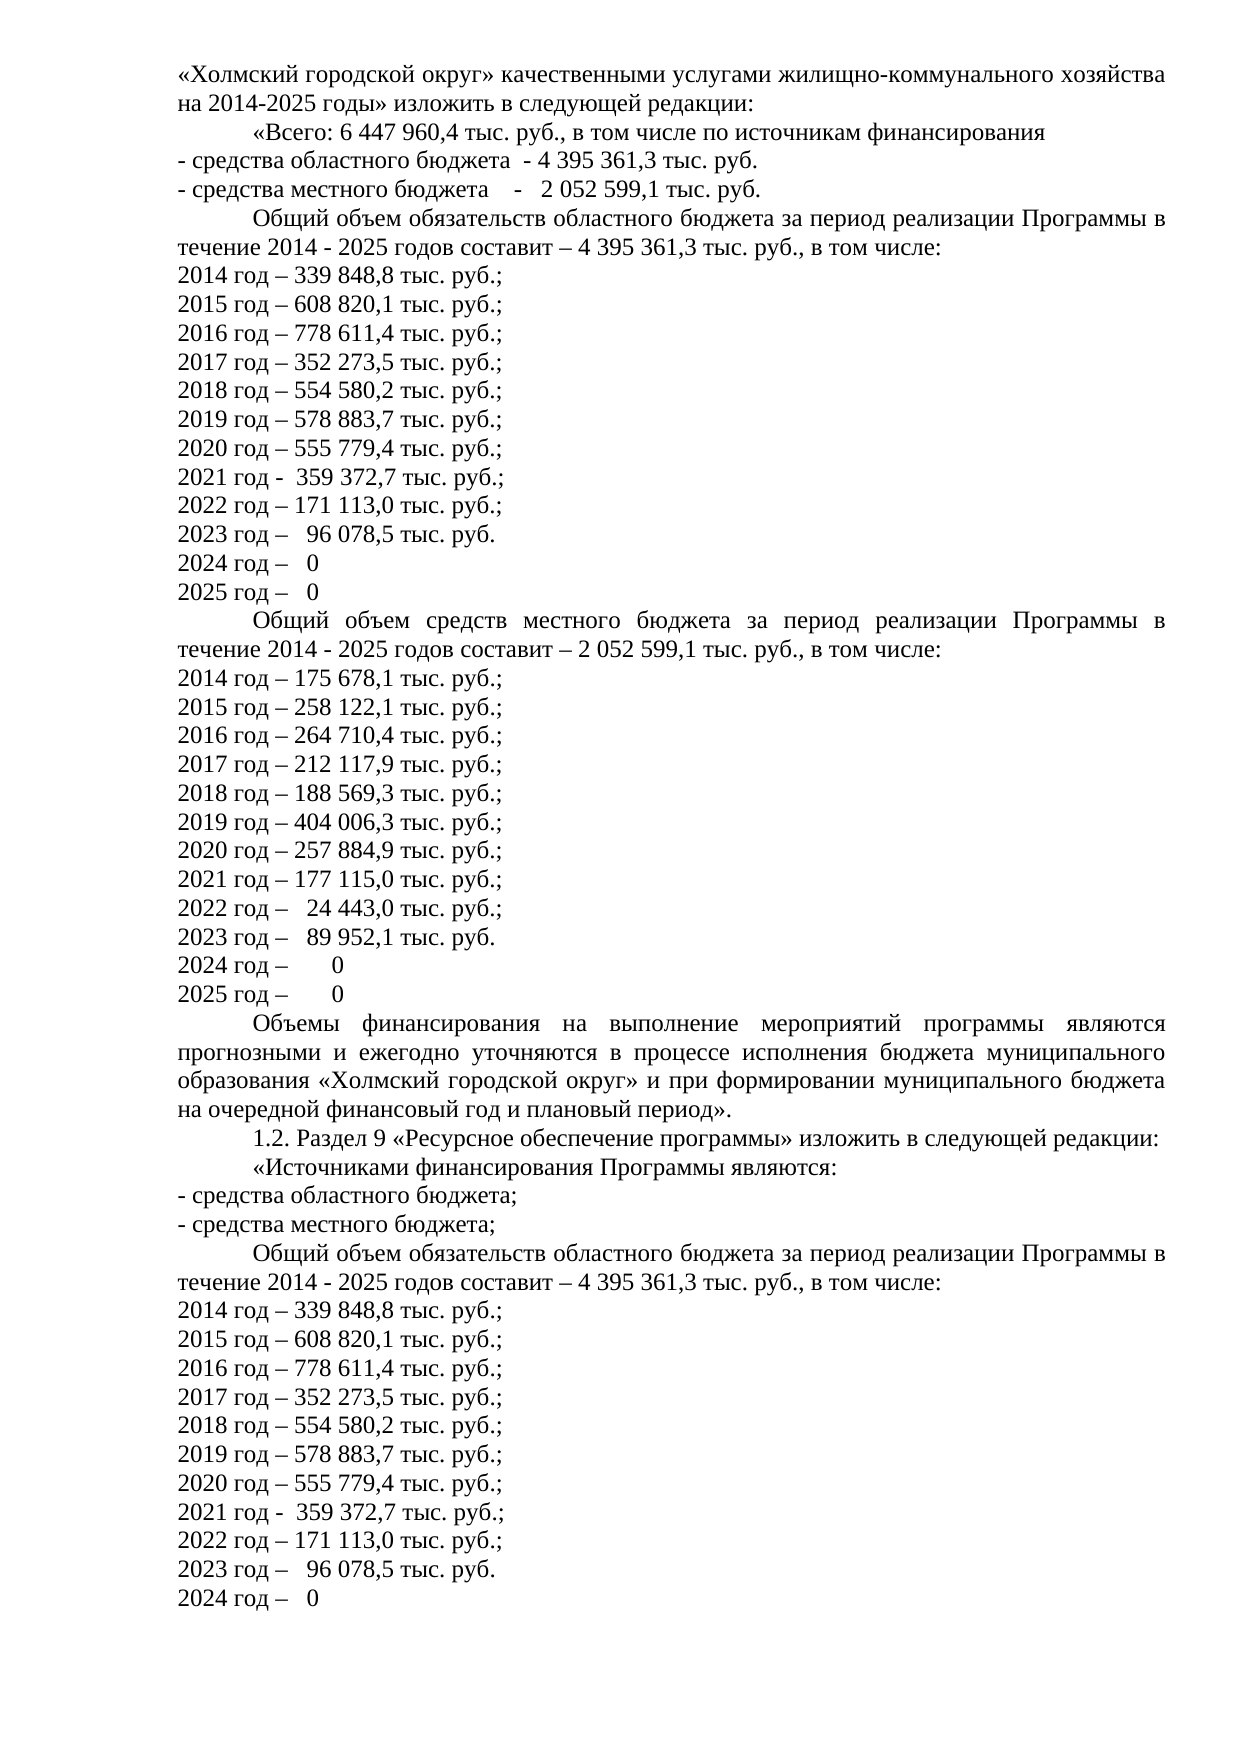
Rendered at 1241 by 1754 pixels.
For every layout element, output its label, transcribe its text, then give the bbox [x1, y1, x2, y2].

text 2021 год - 359 372,7 тыс. руб.; [177, 1497, 1166, 1525]
text - средства местного бюджета - 2 052 599,1 тыс. руб. [177, 174, 1166, 203]
text 2024 год – 0 [177, 950, 1166, 979]
text 2021 год - 359 372,7 тыс. руб.; [177, 462, 1166, 490]
text Объемы финансирования на выполнение мероприятий программы являются прогнозными и ежегодно уточняются в процессе исполнения бюджета муниципального образования «Холмский городской округ» и при формировании муниципального бюджета на очередной финансовый год и плановый период». [177, 1008, 1166, 1123]
text 2020 год – 555 779,4 тыс. руб.; [177, 433, 1166, 462]
text 2015 год – 258 122,1 тыс. руб.; [177, 692, 1166, 720]
text 2016 год – 778 611,4 тыс. руб.; [177, 1353, 1166, 1382]
text 2018 год – 554 580,2 тыс. руб.; [177, 375, 1166, 404]
text 2018 год – 554 580,2 тыс. руб.; [177, 1410, 1166, 1439]
text 2019 год – 404 006,3 тыс. руб.; [177, 807, 1166, 835]
text 2014 год – 339 848,8 тыс. руб.; [177, 1295, 1166, 1324]
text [177, 59, 1166, 117]
text - средства местного бюджета; [177, 1209, 1166, 1238]
text 2017 год – 212 117,9 тыс. руб.; [177, 749, 1166, 778]
text 2025 год – 0 [177, 577, 1166, 605]
text - средства областного бюджета - 4 395 361,3 тыс. руб. [177, 145, 1166, 174]
text 2023 год – 96 078,5 тыс. руб. [177, 519, 1166, 548]
text 2023 год – 96 078,5 тыс. руб. [177, 1554, 1166, 1583]
text 2014 год – 339 848,8 тыс. руб.; [177, 260, 1166, 289]
text 2020 год – 555 779,4 тыс. руб.; [177, 1468, 1166, 1497]
text 2022 год – 171 113,0 тыс. руб.; [177, 490, 1166, 519]
text Общий объем обязательств областного бюджета за период реализации Программы в течение 2014 - 2025 годов составит – 4 395 361,3 тыс. руб., в том числе: [177, 1238, 1166, 1295]
text 2016 год – 264 710,4 тыс. руб.; [177, 720, 1166, 749]
text 2024 год – 0 [177, 1583, 1166, 1612]
text 2015 год – 608 820,1 тыс. руб.; [177, 1324, 1166, 1353]
text 2020 год – 257 884,9 тыс. руб.; [177, 835, 1166, 864]
text 2025 год – 0 [177, 979, 1166, 1008]
text 2023 год – 89 952,1 тыс. руб. [177, 922, 1166, 950]
text «Всего: 6 447 960,4 тыс. руб., в том числе по источникам финансирования [177, 117, 1166, 145]
text Общий объем обязательств областного бюджета за период реализации Программы в течение 2014 - 2025 годов составит – 4 395 361,3 тыс. руб., в том числе: [177, 203, 1166, 260]
text 2021 год – 177 115,0 тыс. руб.; [177, 864, 1166, 893]
text 2018 год – 188 569,3 тыс. руб.; [177, 778, 1166, 807]
text 2014 год – 175 678,1 тыс. руб.; [177, 663, 1166, 692]
text 2024 год – 0 [177, 548, 1166, 577]
text 2022 год – 171 113,0 тыс. руб.; [177, 1525, 1166, 1554]
text 2019 год – 578 883,7 тыс. руб.; [177, 1439, 1166, 1468]
text 2017 год – 352 273,5 тыс. руб.; [177, 1382, 1166, 1410]
text 1.2. Раздел 9 «Ресурсное обеспечение программы» изложить в следующей редакции: «Источниками финансирования Программы являются: [177, 1123, 1166, 1180]
text 2019 год – 578 883,7 тыс. руб.; [177, 404, 1166, 433]
text 2016 год – 778 611,4 тыс. руб.; [177, 318, 1166, 347]
text 2022 год – 24 443,0 тыс. руб.; [177, 893, 1166, 922]
text Общий объем средств местного бюджета за период реализации Программы в течение 2014 - 2025 годов составит – 2 052 599,1 тыс. руб., в том числе: [177, 605, 1166, 663]
text 2017 год – 352 273,5 тыс. руб.; [177, 347, 1166, 375]
text - средства областного бюджета; [177, 1180, 1166, 1209]
text 2015 год – 608 820,1 тыс. руб.; [177, 289, 1166, 318]
